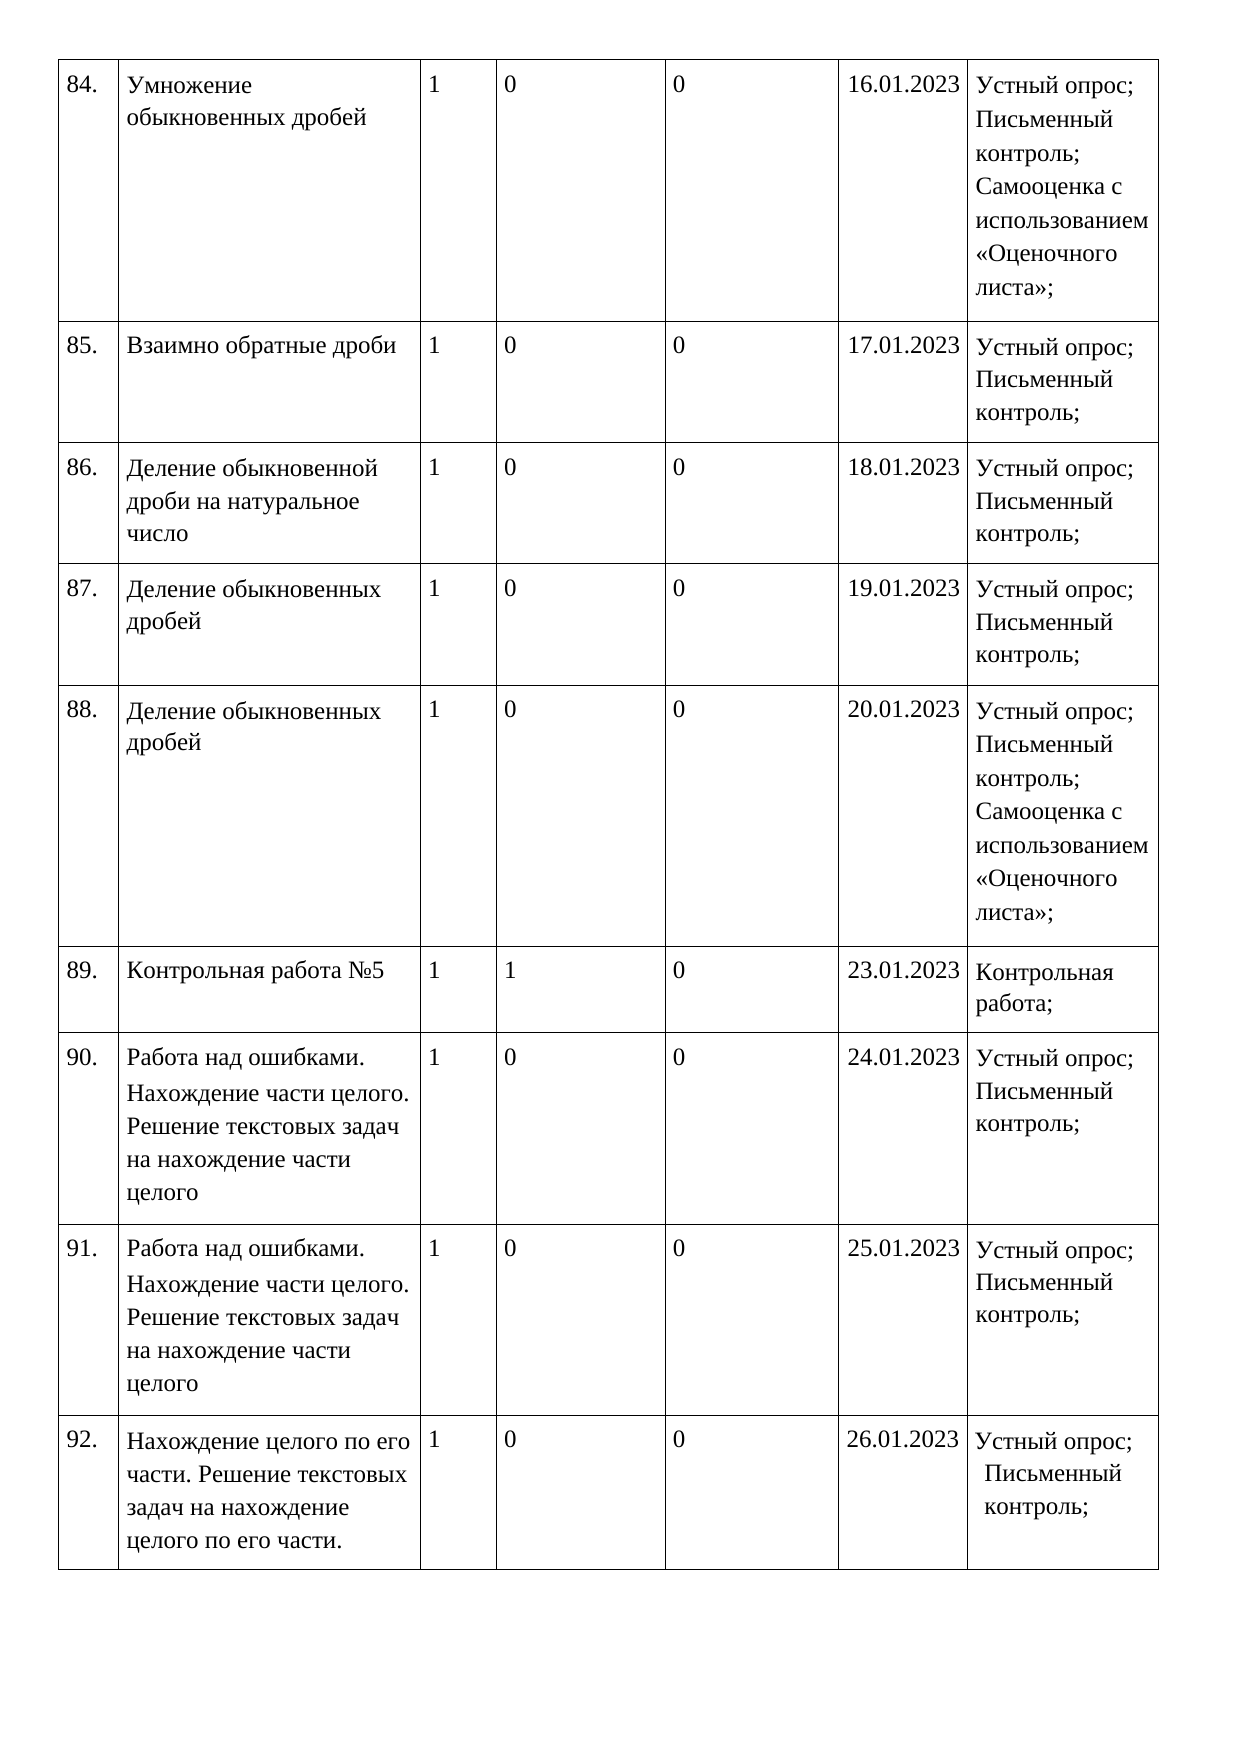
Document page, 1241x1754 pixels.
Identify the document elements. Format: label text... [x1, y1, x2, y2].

table_cell 26.01.2023 [839, 1416, 967, 1569]
table_cell 1 [421, 1225, 496, 1415]
table_cell Деление обыкновенных дробей [119, 686, 420, 946]
table_cell 0 [497, 564, 665, 684]
table_cell 25.01.2023 [839, 1225, 967, 1415]
table_cell 1 [421, 947, 496, 1032]
table_header 1 [421, 60, 496, 321]
table_cell 85. [59, 322, 118, 442]
table_cell 0 [497, 686, 665, 946]
table_cell Устный опрос; Письменный контроль; [968, 443, 1158, 563]
table_cell Устный опрос; Письменный контроль; [968, 1225, 1158, 1415]
table_cell 0 [666, 686, 838, 946]
table_cell Взаимно обратные дроби [119, 322, 420, 442]
table_cell 18.01.2023 [839, 443, 967, 563]
table_cell 1 [421, 443, 496, 563]
table_header 0 [497, 60, 665, 321]
table_cell Устный опрос; Письменный контроль; [968, 322, 1158, 442]
table_cell 0 [666, 1225, 838, 1415]
table_cell 1 [497, 947, 665, 1032]
table_cell 24.01.2023 [839, 1033, 967, 1223]
table_cell 0 [666, 1033, 838, 1223]
table_header Умножение обыкновенных дробей [119, 60, 420, 321]
table_cell 17.01.2023 [839, 322, 967, 442]
table_cell 19.01.2023 [839, 564, 967, 684]
table_cell 89. [59, 947, 118, 1032]
table_cell 0 [497, 443, 665, 563]
table_header 16.01.2023 [839, 60, 967, 321]
table_cell Устный опрос; Письменный контроль; Самооценка с использованием«Оценочного листа»; [968, 686, 1158, 946]
table_cell Контрольная работа; [968, 947, 1158, 1032]
table_cell 0 [666, 564, 838, 684]
table_cell Устный опрос; Письменный контроль; [968, 1416, 1158, 1569]
table_cell 0 [666, 947, 838, 1032]
table_cell 20.01.2023 [839, 686, 967, 946]
table_cell Деление обыкновенной дроби на натуральное число [119, 443, 420, 563]
table_header 84. [59, 60, 118, 321]
table_cell 91. [59, 1225, 118, 1415]
table_cell 0 [497, 1225, 665, 1415]
table_cell 0 [666, 443, 838, 563]
table_cell 87. [59, 564, 118, 684]
table_cell Контрольная работа №5 [119, 947, 420, 1032]
table_cell 88. [59, 686, 118, 946]
table_cell Деление обыкновенных дробей [119, 564, 420, 684]
table_cell 1 [421, 1416, 496, 1569]
table_header 0 [666, 60, 838, 321]
table_cell 92. [59, 1416, 118, 1569]
table_cell 23.01.2023 [839, 947, 967, 1032]
table_cell 1 [421, 322, 496, 442]
table_cell 0 [497, 1416, 665, 1569]
table_cell Нахождение целого по его части. Решение текстовых задач на нахождение целого по его части. [119, 1416, 420, 1569]
table_cell 1 [421, 1033, 496, 1223]
table_cell 0 [497, 1033, 665, 1223]
table_cell Устный опрос; Письменный контроль; [968, 564, 1158, 684]
table_cell Устный опрос; Письменный контроль; [968, 1033, 1158, 1223]
table_cell 1 [421, 564, 496, 684]
table_header Устный опрос; Письменный контроль; Самооценка с использованием«Оценочного листа»; [968, 60, 1158, 321]
table_cell 90. [59, 1033, 118, 1223]
table_cell Работа над ошибками. Нахождение части целого. Решение текстовых задач на нахождение части целого [119, 1033, 420, 1223]
table_cell 86. [59, 443, 118, 563]
table_cell Работа над ошибками. Нахождение части целого. Решение текстовых задач на нахождение части целого [119, 1225, 420, 1415]
table_cell 1 [421, 686, 496, 946]
table_cell 0 [666, 322, 838, 442]
table_cell 0 [497, 322, 665, 442]
table_cell 0 [666, 1416, 838, 1569]
